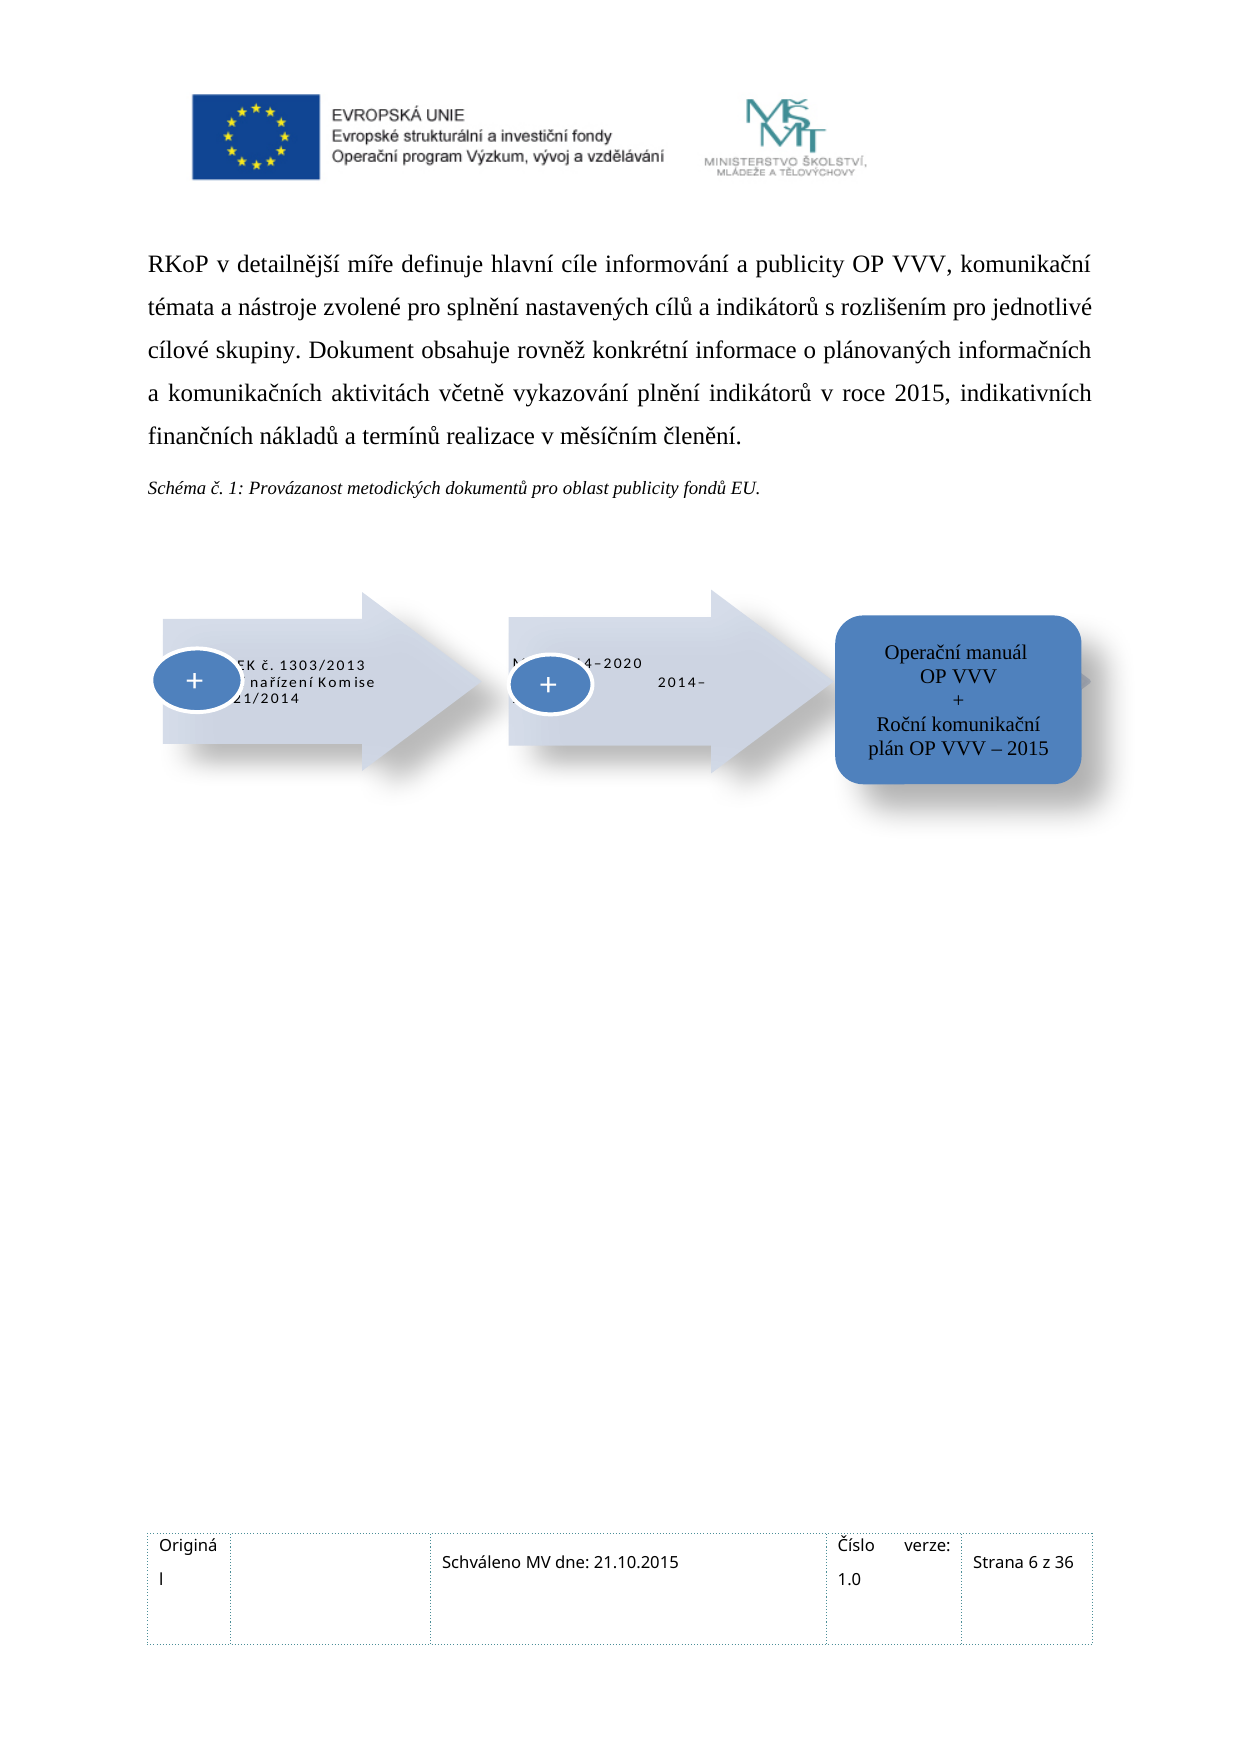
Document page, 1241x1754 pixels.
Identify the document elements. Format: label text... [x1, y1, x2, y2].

text Schéma č. 1: Provázanost metodických dokumentů pro oblast publicity fondů EU. [148, 477, 1092, 498]
picture [147, 53, 904, 222]
text RKoP v detailnější míře definuje hlavní cíle informování a publicity OP VVV, komunikační témata a nástroje zvolené pro splnění nastavených cílů a indikátorů s rozlišením pro jednotlivé cílové skupiny. Dokument obsahuje rovněž konkrétní informace o plánovaných informačních a komunikačních aktivitách včetně vykazování plnění indikátorů v roce 2015, indikativních finančních nákladů a termínů realizace v měsíčním členění. [148, 249, 1092, 450]
